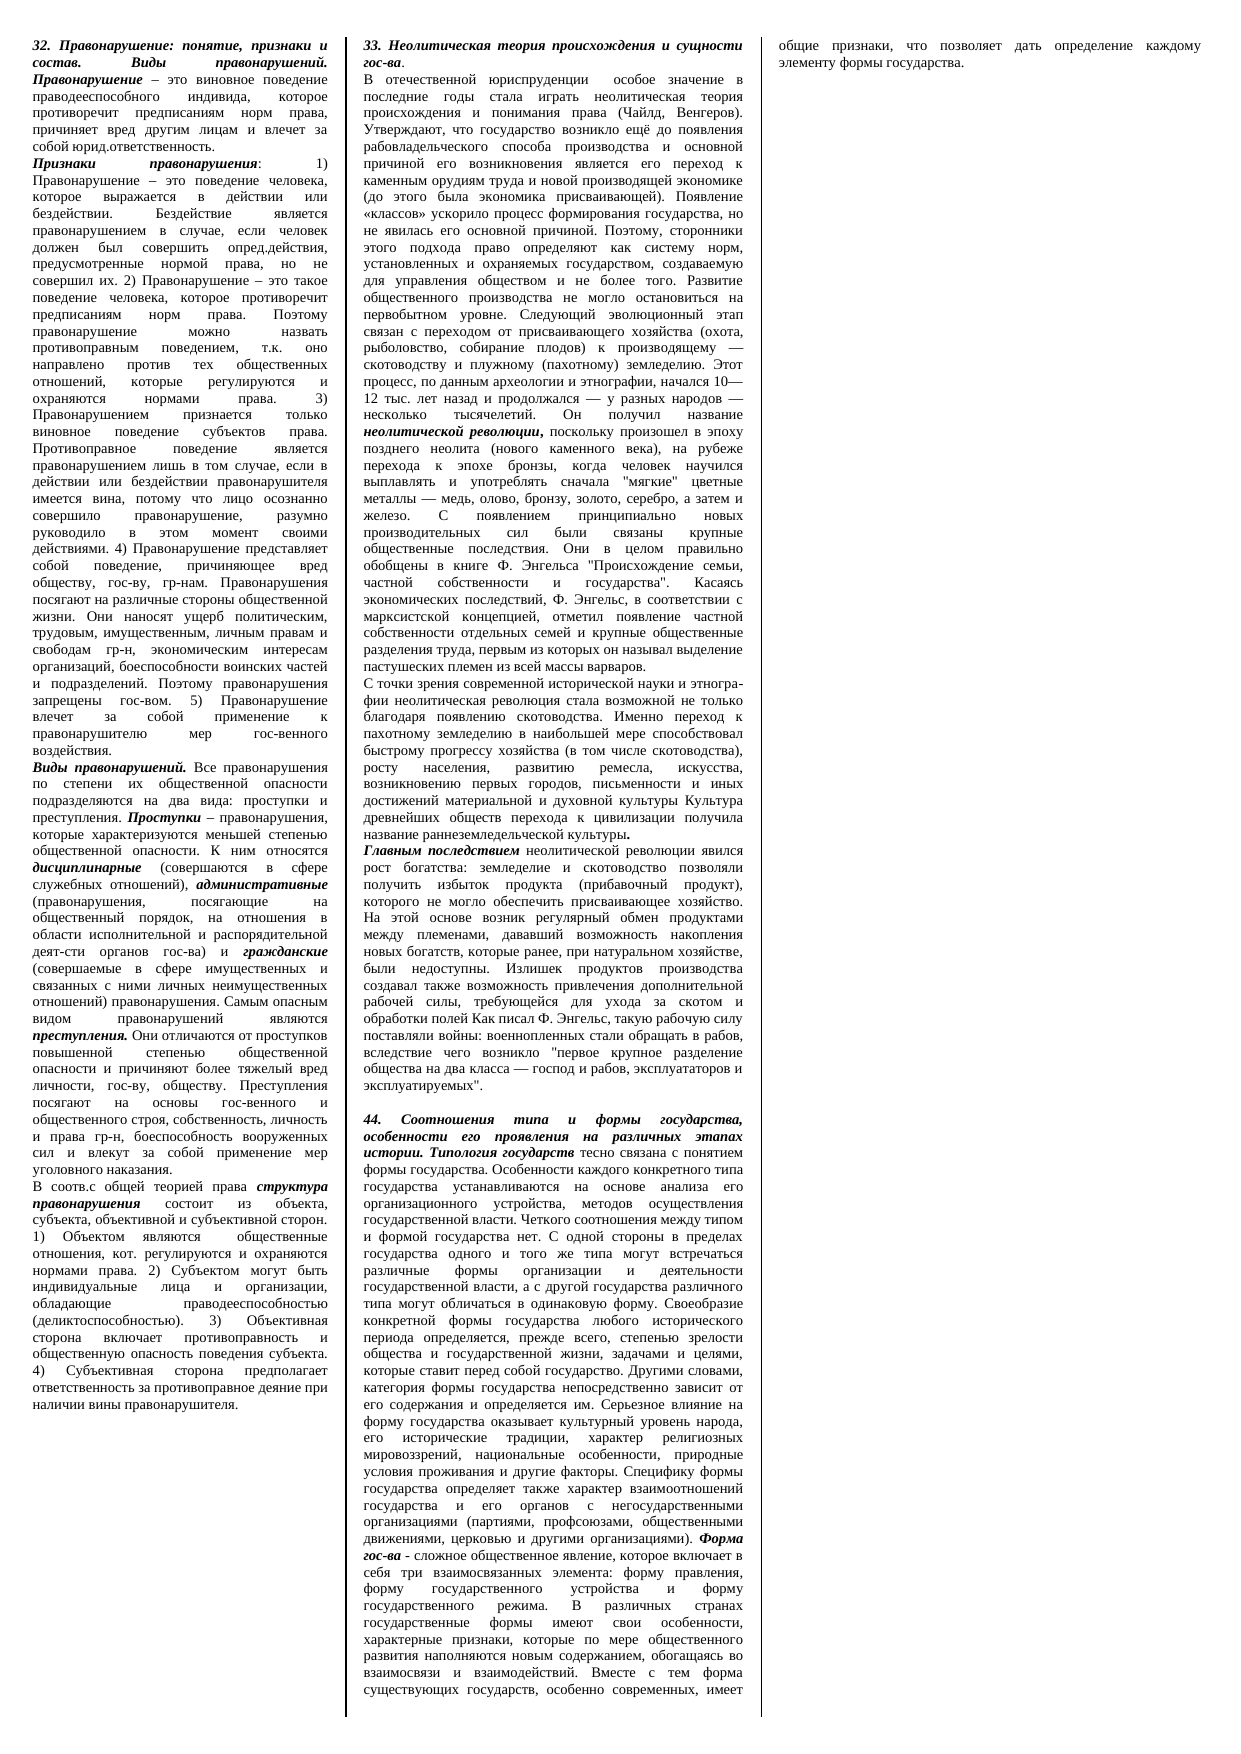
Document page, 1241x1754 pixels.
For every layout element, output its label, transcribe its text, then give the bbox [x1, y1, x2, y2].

text Виды правонарушений. Все правонарушения по степени их общественной опасности подразделяются на два вида: проступки и преступления. Проступки – правонарушения, которые характеризуются меньшей степенью общественной опасности. К ним относятся дисциплинарные (совершаются в сфере служебных отношений), административные (правонарушения, посягающие на общественный порядок, на отношения в области исполнительной и распорядительной деят-сти органов гос-ва) и гражданские (совершаемые в сфере имущественных и связанных с ними личных неимущественных отношений) правонарушения. Самым опасным видом правонарушений являются преступления. Они отличаются от проступков повышенной степенью общественной опасности и причиняют более тяжелый вред личности, гос-ву, обществу. Преступления посягают на основы гос-венного и общественного строя, собственность, личность и права гр-н, боеспособность вооруженных сил и влекут за собой применение мер уголовного наказания. [32, 758, 328, 1178]
text Признаки правонарушения: 1) Правонарушение – это поведение человека, которое выражается в действии или бездействии. Бездействие является правонарушением в случае, если человек должен был совершить опред.действия, предусмотренные нормой права, но не совершил их. 2) Правонарушение – это такое поведение человека, которое противоречит предписаниям норм права. Поэтому правонарушение можно назвать противоправным поведением, т.к. оно направлено против тех общественных отношений, которые регулируются и охраняются нормами права. 3) Правонарушением признается только виновное поведение субъектов права. Противоправное поведение является правонарушением лишь в том случае, если в действии или бездействии правонарушителя имеется вина, потому что лицо осознанно совершило правонарушение, разумно руководило в этом момент своими действиями. 4) Правонарушение представляет собой поведение, причиняющее вред обществу, гос-ву, гр-нам. Правонарушения посягают на различные стороны общественной жизни. Они наносят ущерб политическим, трудовым, имущественным, личным правам и свободам гр-н, экономическим интересам организаций, боеспособности воинских частей и подразделений. Поэтому правонарушения запрещены гос-вом. 5) Правонарушение влечет за собой применение к правонарушителю мер гос-венного воздействия. [32, 154, 328, 758]
text 44. Соотношения типа и формы государства, особенности его проявления на различных этапах истории. Типология государств тесно связана с понятием формы государства. Особенности каждого конкретного типа государства устанавливаются на основе анализа его организационного устройства, методов осуществления государственной власти. Четкого соотношения между типом и формой государства нет. С одной стороны в пределах государства одного и того же типа могут встречаться различные формы организации и деятельности государственной власти, а с другой государства различного типа могут обличаться в одинаковую форму. Своеобразие конкретной формы государства любого исторического периода определяется, прежде всего, степенью зрелости общества и государственной жизни, задачами и целями, которые ставит перед собой государство. Другими словами, категория формы государства непосредственно зависит от его содержания и определяется им. Серьезное влияние на форму государства оказывает культурный уровень народа, его исторические традиции, характер религиозных мировоззрений, национальные особенности, природные условия проживания и другие факторы. Специфику формы государства определяет также характер взаимоотношений государства и его органов с негосударственными организациями (партиями, профсоюзами, общественными движениями, церковью и другими организациями). Форма гос-ва - сложное общественное явление, которое включает в себя три взаимосвязанных элемента: форму правления, форму государственного устройства и форму государственного режима. В различных странах государственные формы имеют свои особенности, характерные признаки, которые по мере общественного развития наполняются новым содержанием, обогащаясь во взаимосвязи и взаимодействий. Вместе с тем форма существующих государств, особенно современных, имеет общие признаки, что позволяет дать определение каждому элементу формы государства. [363, 1111, 743, 1697]
text 32. Правонарушение: понятие, признаки и состав. Виды правонарушений. Правонарушение – это виновное поведение праводееспособного индивида, которое противоречит предписаниям норм права, причиняет вред другим лицам и влечет за собой юрид.ответственность. [32, 37, 328, 154]
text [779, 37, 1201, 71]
text 33. Неолитическая теория происхождения и сущности гос-ва. [363, 37, 743, 71]
text В соотв.с общей теорией права структура правонарушения состоит из объекта, субъекта, объективной и субъективной сторон. 1) Объектом являются общественные отношения, кот. регулируются и охраняются нормами права. 2) Субъектом могут быть индивидуальные лица и организации, обладающие праводееспособностью (деликтоспособностью). 3) Объективная сторона включает противоправность и общественную опасность поведения субъекта. 4) Субъективная сторона предполагает ответственность за противоправное деяние при наличии вины правонарушителя. [32, 1178, 328, 1412]
text В отечественной юриспруденции особое значение в последние годы стала играть неолитическая теория происхождения и понимания права (Чайлд, Венгеров). Утверждают, что государство возникло ещё до появления рабовладельческого способа производства и основной причиной его возникновения является его переход к каменным орудиям труда и новой производящей экономике (до этого была экономика присваивающей). Появление «классов» ускорило процесс формирования государства, но не явилась его основной причиной. Поэтому, сторонники этого подхода право определяют как систему норм, установленных и охраняемых государством, создаваемую для управления обществом и не более того. Развитие общественного производства не могло остановиться на первобытном уровне. Следующий эволюционный этап связан с переходом от присваивающего хозяйства (охота, рыболовство, собирание плодов) к производящему — скотоводству и плужному (пахотному) земледелию. Этот процесс, по данным археологии и этнографии, начался 10—12 тыс. лет назад и продолжался — у разных народов — несколько тысячелетий. Он получил название неолитической революции, поскольку произошел в эпоху позднего неолита (нового каменного века), на рубеже перехода к эпохе бронзы, когда человек научился выплавлять и употреблять сначала "мягкие" цветные металлы — медь, олово, бронзу, золото, серебро, а затем и железо. С появлением принципиально новых производительных сил были связаны крупные общественные последствия. Они в целом правильно обобщены в книге Ф. Энгельса "Происхождение семьи, частной собственности и государства". Касаясь экономических последствий, Ф. Энгельс, в соответствии с марксистской концепцией, отметил появление частной собственности отдельных семей и крупные общественные разделения труда, первым из которых он называл выделение пастушеских племен из всей массы варваров. [363, 71, 743, 674]
text С точки зрения современной исторической науки и этнографии неолитическая революция стала возможной не только благодаря появлению скотоводства. Именно переход к пахотному земледелию в наибольшей мере способствовал быстрому прогрессу хозяйства (в том числе скотоводства), росту населения, развитию ремесла, искусства, возникновению первых городов, письменности и иных достижений материальной и духовной культуры Культура древнейших обществ перехода к цивилизации получила название раннеземледельческой культуры. [363, 674, 743, 842]
text Главным последствием неолитической революции явился рост богатства: земледелие и скотоводство позволяли получить избыток продукта (прибавочный продукт), которого не могло обеспечить присваивающее хозяйство. На этой основе возник регулярный обмен продуктами между племенами, дававший возможность накопления новых богатств, которые ранее, при натуральном хозяйстве, были недоступны. Излишек продуктов производства создавал также возможность привлечения дополнительной рабочей силы, требующейся для ухода за скотом и обработки полей Как писал Ф. Энгельс, такую рабочую силу поставляли войны: военнопленных стали обращать в рабов, вследствие чего возникло "первое крупное разделение общества на два класса — господ и рабов, эксплуататоров и эксплуатируемых". [363, 842, 743, 1094]
